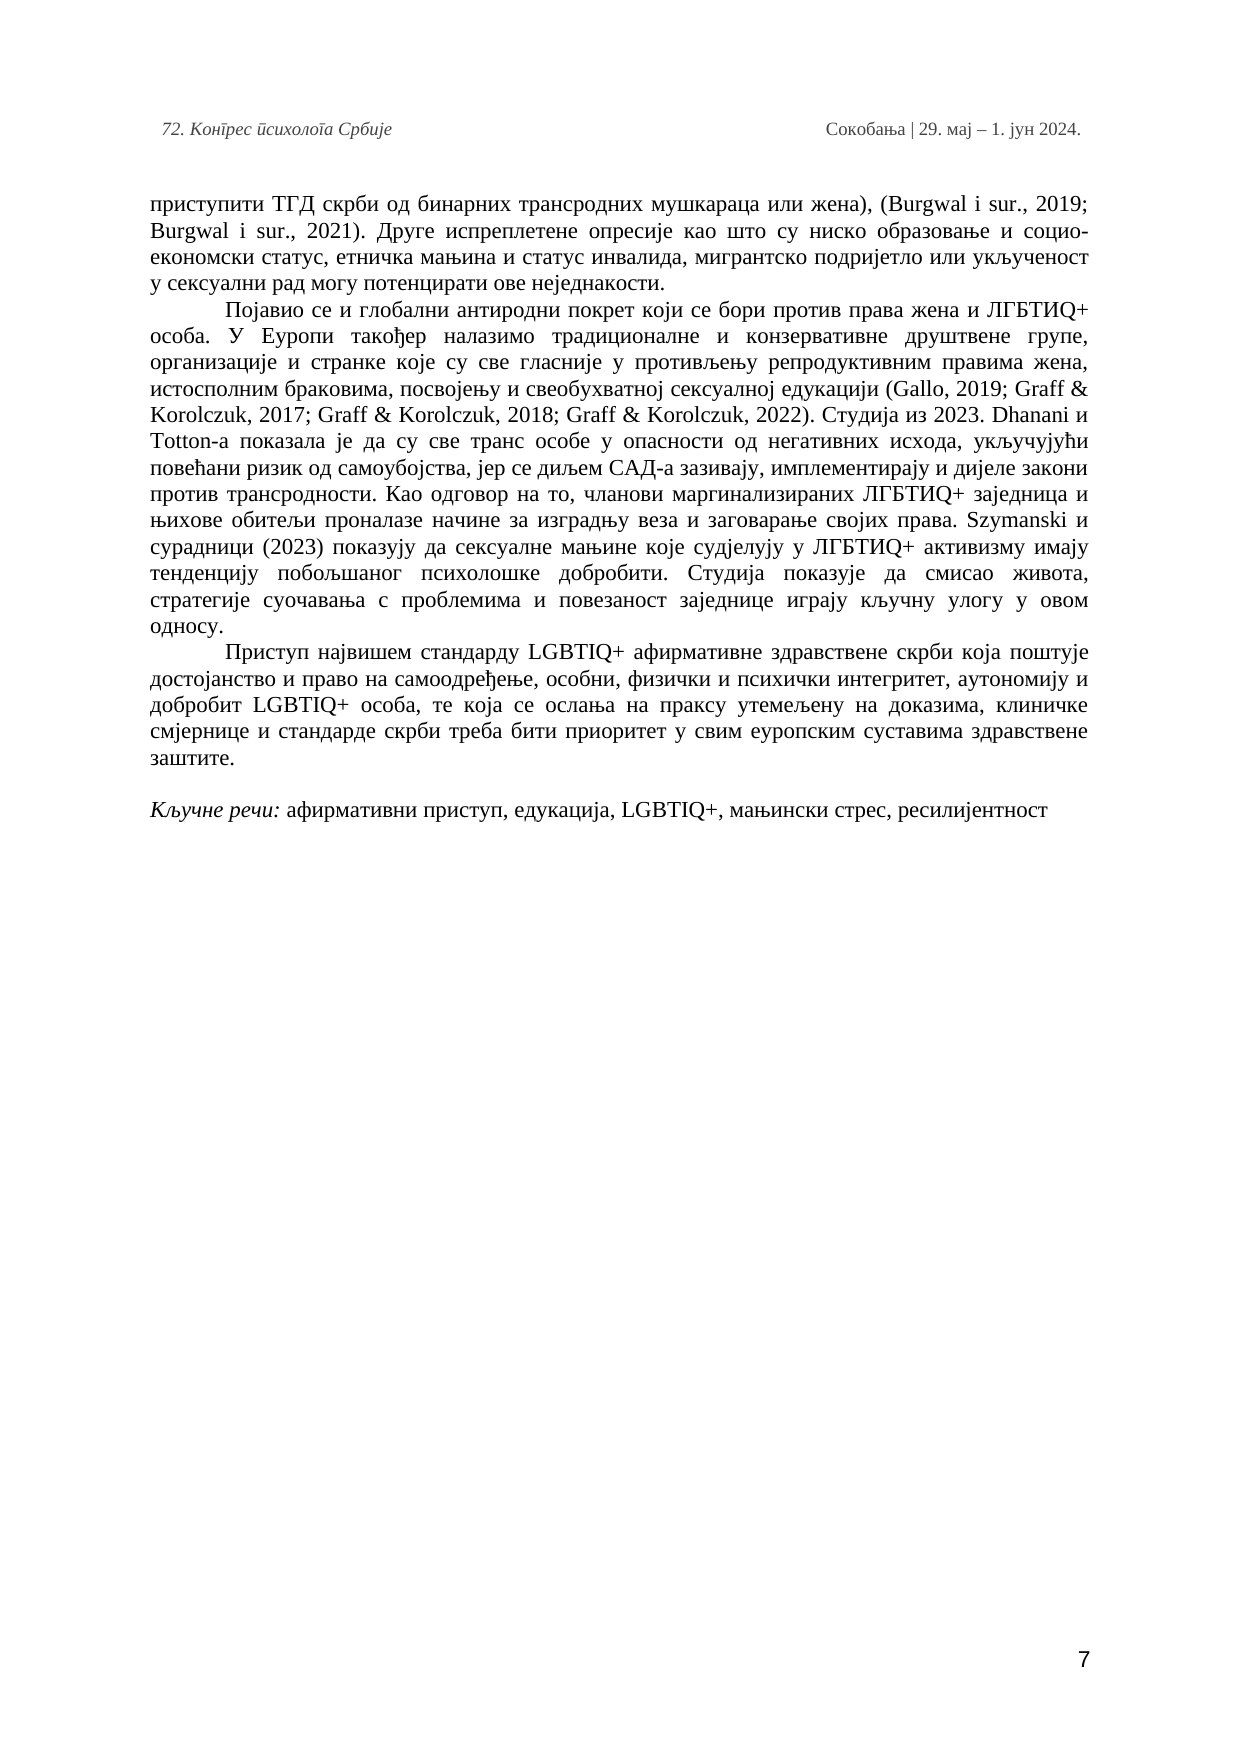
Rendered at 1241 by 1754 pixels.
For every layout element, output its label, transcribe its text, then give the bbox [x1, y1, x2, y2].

text Приступ највишем стандарду LGBTIQ+ афирмативне здравствене скрби која поштује достојанство и право на самоодређење, особни, физички и психички интегритет, аутономију и добробит LGBTIQ+ особа, те која се ослања на праксу утемељену на доказима, клиничке смјернице и стандарде скрби треба бити приоритет у свим еуропским суставима здравствене заштите. [150, 638, 1090, 770]
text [150, 190, 1090, 296]
text Кључне речи: афирмативни приступ, едукација, LGBTIQ+, мањински стрес, ресилијентност [150, 796, 1090, 823]
text Појавио се и глобални антиродни покрет који се бори против права жена и ЛГБТИQ+ особа. У Еуропи такођер налазимо традиционалне и конзервативне друштвене групе, организације и странке које су све гласније у противљењу репродуктивним правима жена, истосполним браковима, посвојењу и свеобухватној сексуалној едукацији (Gallo, 2019; Graff & Korolczuk, 2017; Graff & Korolczuk, 2018; Graff & Korolczuk, 2022). Студија из 2023. Dhanani и Totton-a показала је да су све транс особе у опасности од негативних исхода, укључујући повећани ризик од самоубојства, јер се диљем САД-а зазивају, имплементирају и дијеле закони против трансродности. Као одговор на то, чланови маргинализираних ЛГБТИQ+ заједница и њихове обитељи проналазе начине за изградњу веза и заговарање својих права. Szymanski и сурадници (2023) показују да сексуалне мањине које судјелују у ЛГБТИQ+ активизму имају тенденцију побољшаног психолошке добробити. Студија показује да смисао живота, стратегије суочавања с проблемима и повезаност заједнице играју кључну улогу у овом односу. [150, 296, 1090, 638]
